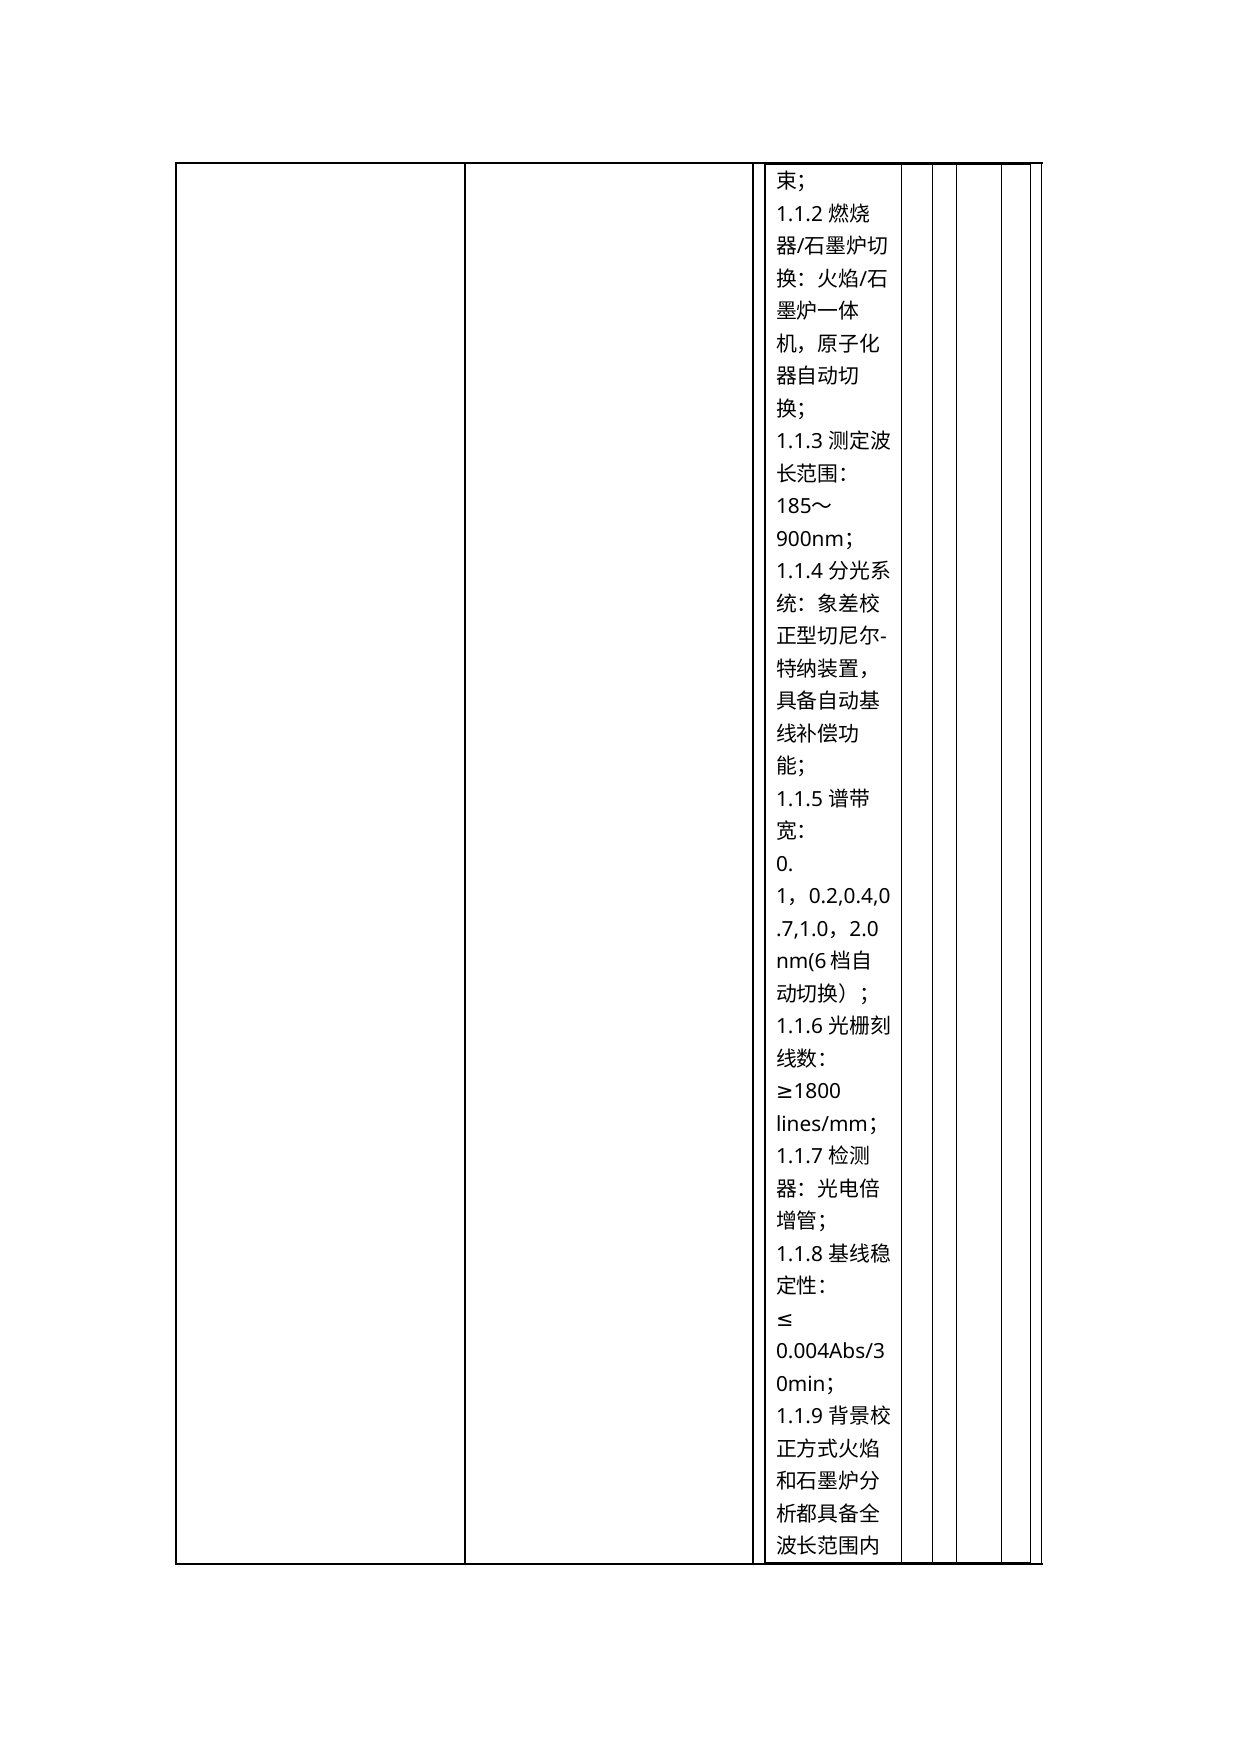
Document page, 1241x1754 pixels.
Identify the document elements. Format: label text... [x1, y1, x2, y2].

table_cell [1031, 164, 1041, 1563]
table_cell [754, 164, 764, 1563]
table_cell [957, 165, 1001, 1562]
table_cell [766, 165, 901, 1562]
table_cell [1002, 165, 1030, 1562]
table_cell [933, 165, 956, 1562]
table_cell 1 [177, 164, 464, 1563]
table_cell [466, 164, 752, 1563]
table_cell [902, 165, 932, 1562]
